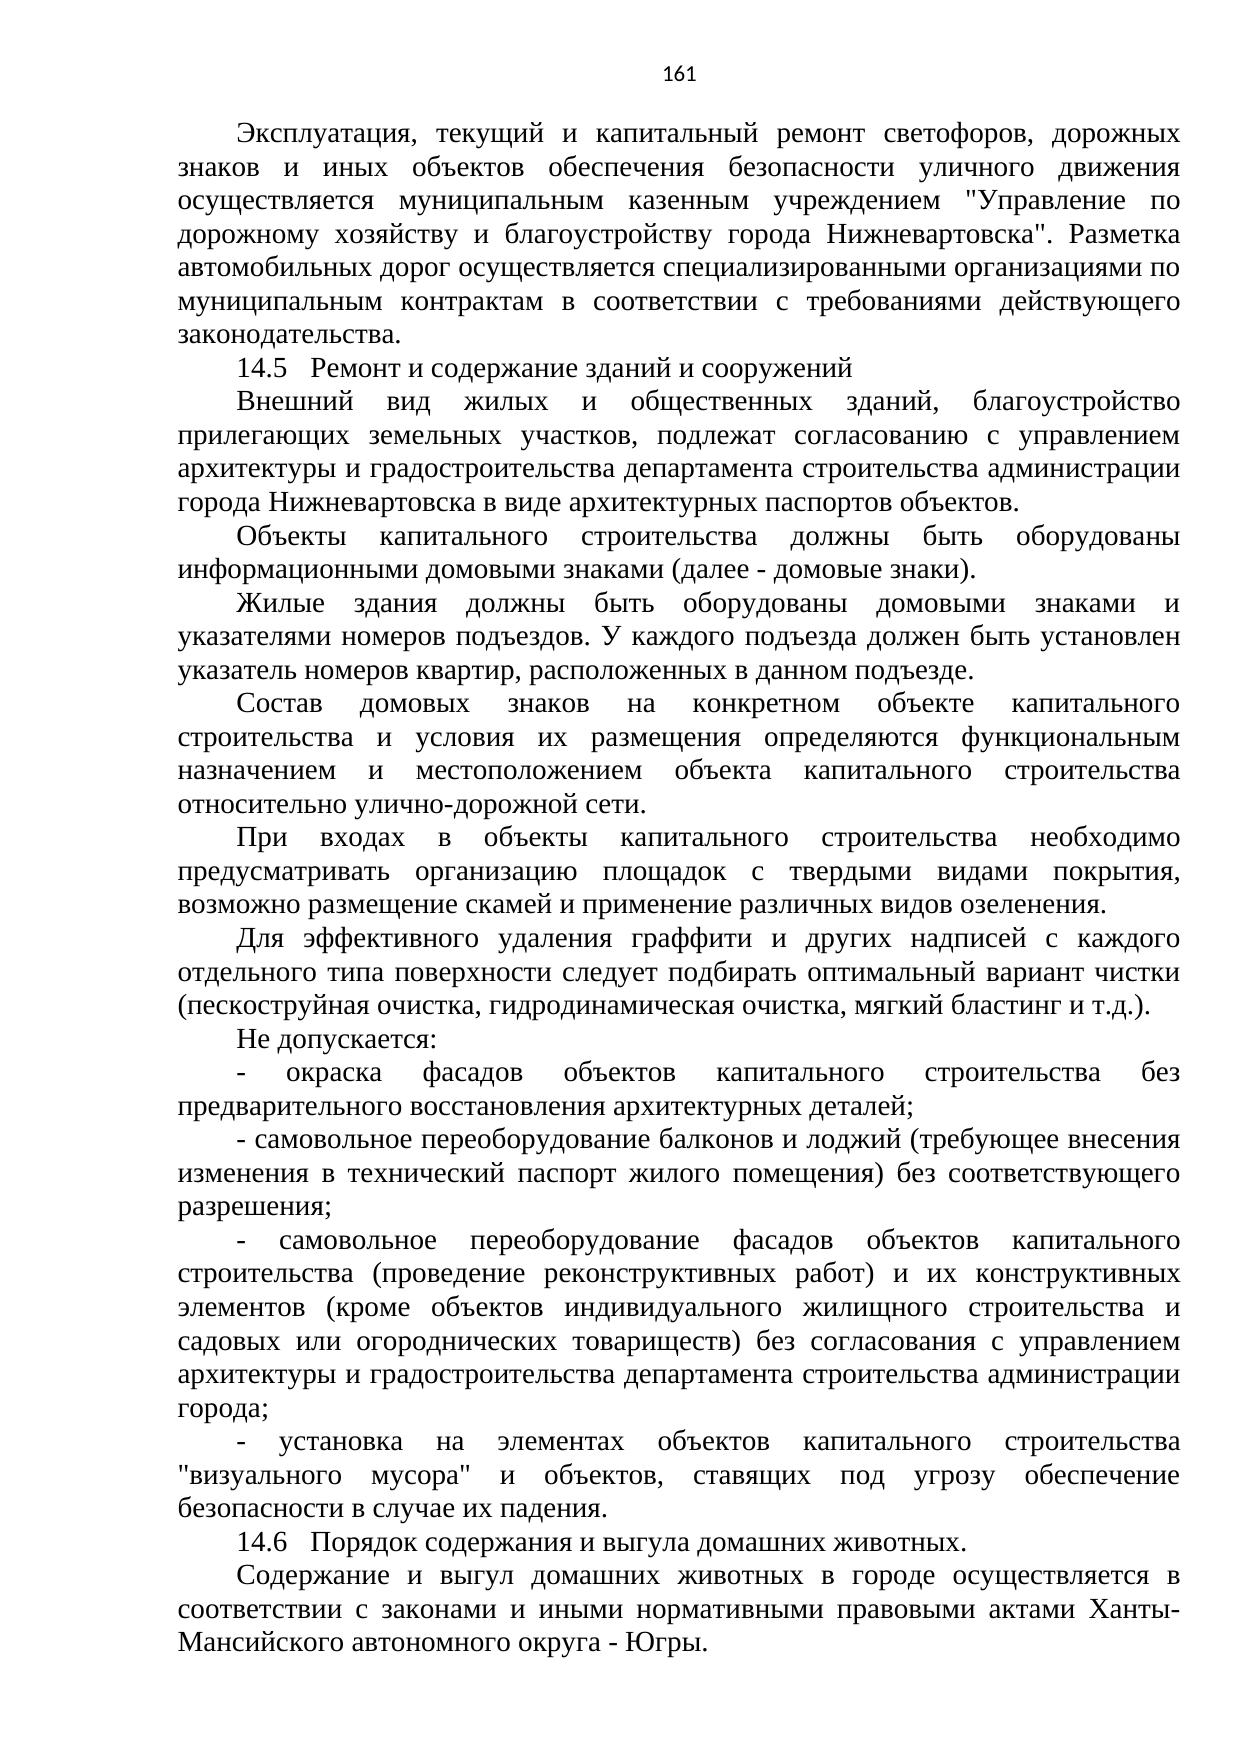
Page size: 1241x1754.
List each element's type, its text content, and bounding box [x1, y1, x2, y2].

text Жилые здания должны быть оборудованы домовыми знаками и указателями номеров подъездов. У каждого подъезда должен быть установлен указатель номеров квартир, расположенных в данном подъезде. [177, 585, 1181, 685]
text Не допускается: [177, 1021, 1181, 1054]
text При входах в объекты капитального строительства необходимо предусматривать организацию площадок с твердыми видами покрытия, возможно размещение скамей и применение различных видов озеленения. [177, 819, 1181, 920]
text Внешний вид жилых и общественных зданий, благоустройство прилегающих земельных участков, подлежат согласованию с управлением архитектуры и градостроительства департамента строительства администрации города Нижневартовска в виде архитектурных паспортов объектов. [177, 383, 1181, 518]
text Состав домовых знаков на конкретном объекте капитального строительства и условия их размещения определяются функциональным назначением и местоположением объекта капитального строительства относительно улично-дорожной сети. [177, 685, 1181, 819]
subtitle Ремонт и содержание зданий и сооружений [236, 350, 1181, 383]
text - окраска фасадов объектов капитального строительства без предварительного восстановления архитектурных деталей; [177, 1054, 1181, 1121]
text - самовольное переоборудование балконов и лоджий (требующее внесения изменения в технический паспорт жилого помещения) без соответствующего разрешения; [177, 1121, 1181, 1222]
text Для эффективного удаления граффити и других надписей с каждого отдельного типа поверхности следует подбирать оптимальный вариант чистки (пескоструйная очистка, гидродинамическая очистка, мягкий бластинг и т.д.). [177, 920, 1181, 1021]
text Объекты капитального строительства должны быть оборудованы информационными домовыми знаками (далее - домовые знаки). [177, 518, 1181, 585]
text - самовольное переоборудование фасадов объектов капитального строительства (проведение реконструктивных работ) и их конструктивных элементов (кроме объектов индивидуального жилищного строительства и садовых или огороднических товариществ) без согласования с управлением архитектуры и градостроительства департамента строительства администрации города; [177, 1222, 1181, 1423]
subtitle Порядок содержания и выгула домашних животных. [236, 1524, 1181, 1557]
text Содержание и выгул домашних животных в городе осуществляется в соответствии с законами и иными нормативными правовыми актами Ханты-Мансийского автономного округа - Югры. [177, 1557, 1181, 1658]
text Эксплуатация, текущий и капитальный ремонт светофоров, дорожных знаков и иных объектов обеспечения безопасности уличного движения осуществляется муниципальным казенным учреждением "Управление по дорожному хозяйству и благоустройству города Нижневартовска". Разметка автомобильных дорог осуществляется специализированными организациями по муниципальным контрактам в соответствии с требованиями действующего законодательства. [177, 115, 1181, 350]
text - установка на элементах объектов капитального строительства "визуального мусора" и объектов, ставящих под угрозу обеспечение безопасности в случае их падения. [177, 1423, 1181, 1524]
